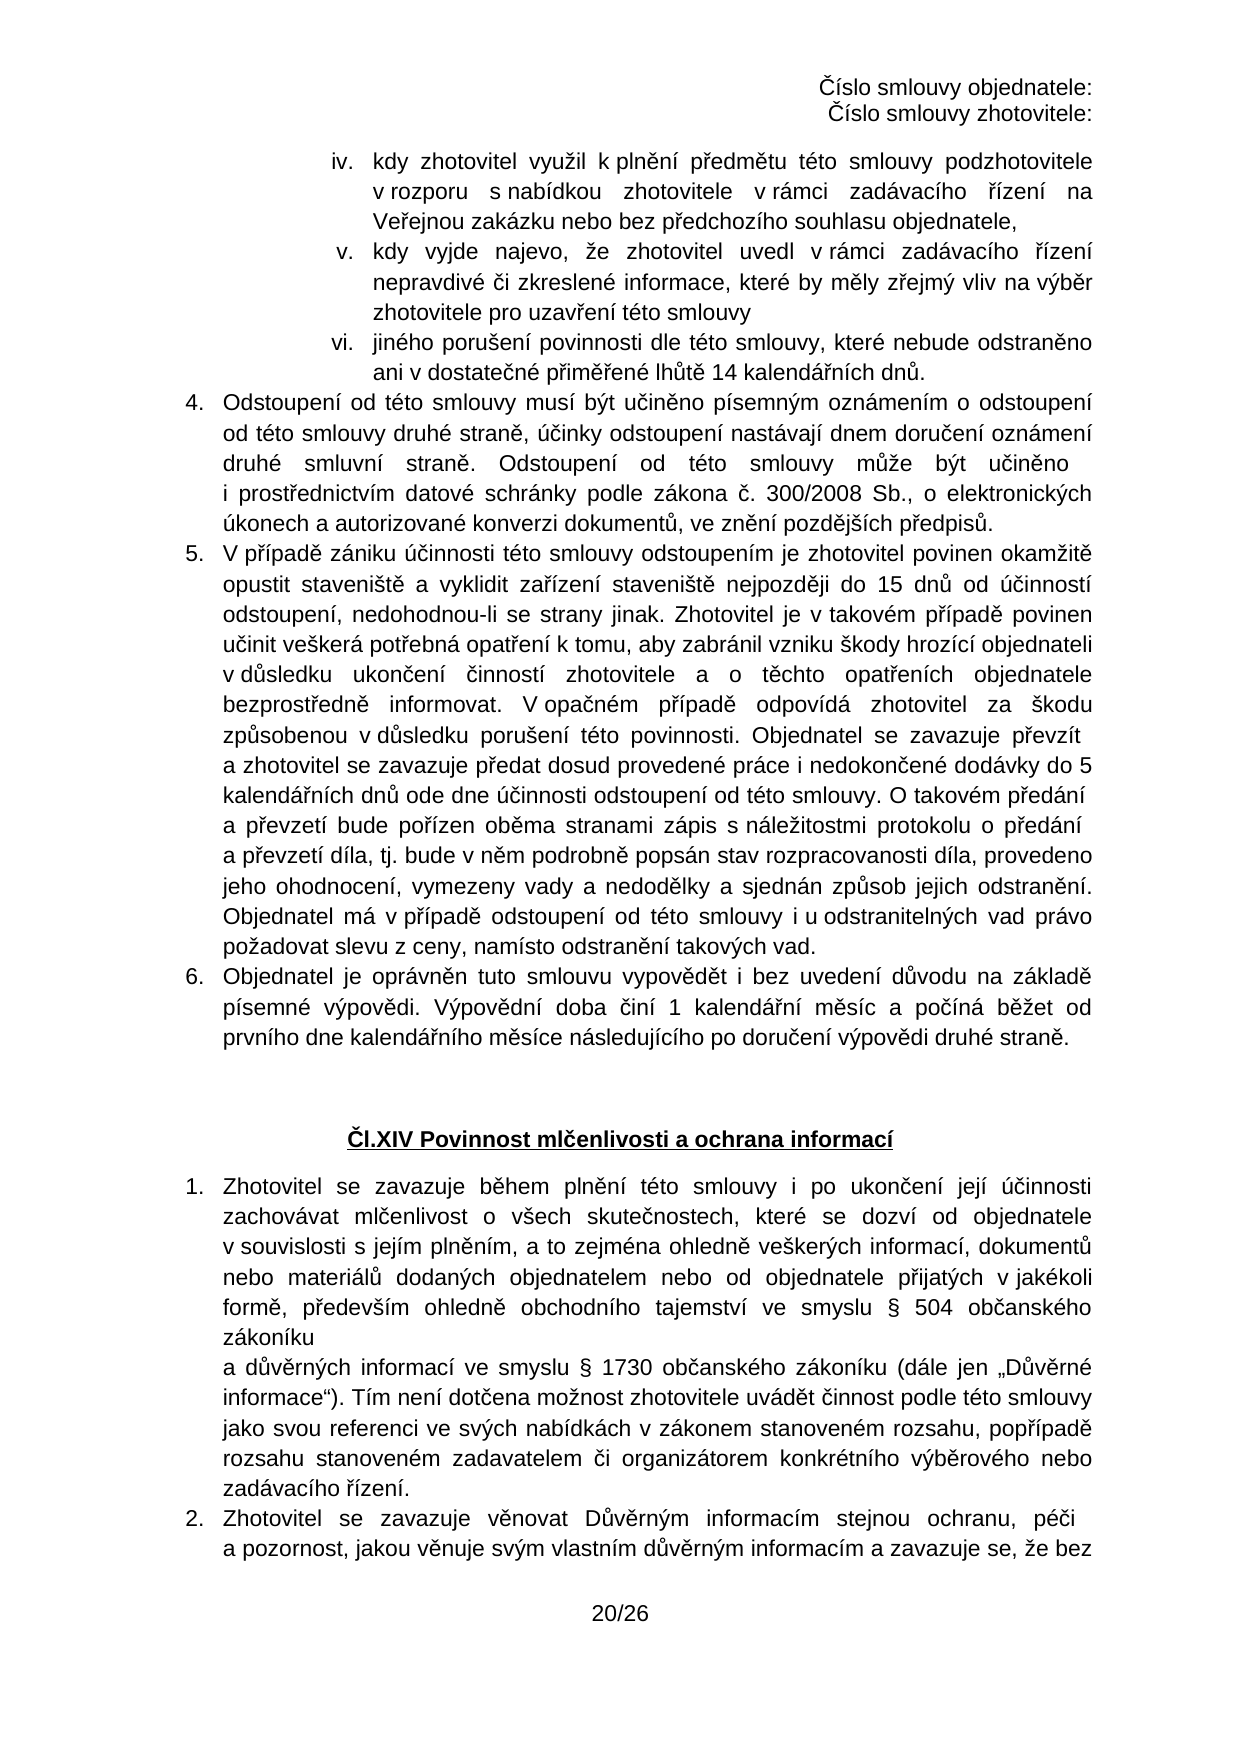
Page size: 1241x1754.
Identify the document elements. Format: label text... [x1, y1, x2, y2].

list Zhotovitel se zavazuje během plnění této smlouvy i po ukončení její účinnosti zachovávat mlčenlivost o všech skutečnostech, které se dozví od objednatele v souvislosti s jejím plněním, a to zejména ohledně veškerých informací, dokumentů nebo materiálů dodaných objednatelem nebo od objednatele přijatých v jakékoli formě, především ohledně obchodního tajemství ve smyslu § 504 občanského zákoníku a důvěrných informací ve smyslu § 1730 občanského zákoníku (dále jen „Důvěrné informace“). Tím není dotčena možnost zhotovitele uvádět činnost podle této smlouvy jako svou referenci ve svých nabídkách v zákonem stanoveném rozsahu, popřípadě rozsahu stanoveném zadavatelem či organizátorem konkrétního výběrového nebo zadávacího řízení. [185, 1173, 1093, 1501]
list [185, 1505, 1093, 1562]
list kdy zhotovitel využil k plnění předmětu této smlouvy podzhotovitele v rozporu s nabídkou zhotovitele v rámci zadávacího řízení na Veřejnou zakázku nebo bez předchozího souhlasu objednatele, [354, 148, 1093, 234]
list kdy vyjde najevo, že zhotovitel uvedl v rámci zadávacího řízení nepravdivé či zkreslené informace, které by měly zřejmý vliv na výběr zhotovitele pro uzavření této smlouvy [354, 238, 1093, 325]
list Odstoupení od této smlouvy musí být učiněno písemným oznámením o odstoupení od této smlouvy druhé straně, účinky odstoupení nastávají dnem doručení oznámení druhé smluvní straně. Odstoupení od této smlouvy může být učiněno i prostřednictvím datové schránky podle zákona č. 300/2008 Sb., o elektronických úkonech a autorizované konverzi dokumentů, ve znění pozdějších předpisů. [185, 389, 1093, 536]
list jiného porušení povinnosti dle této smlouvy, které nebude odstraněno ani v dostatečné přiměřené lhůtě 14 kalendářních dnů. [354, 329, 1093, 385]
list V případě zániku účinnosti této smlouvy odstoupením je zhotovitel povinen okamžitě opustit staveniště a vyklidit zařízení staveniště nejpozději do 15 dnů od účinností odstoupení, nedohodnou-li se strany jinak. Zhotovitel je v takovém případě povinen učinit veškerá potřebná opatření k tomu, aby zabránil vzniku škody hrozící objednateli v důsledku ukončení činností zhotovitele a o těchto opatřeních objednatele bezprostředně informovat. V opačném případě odpovídá zhotovitel za škodu způsobenou v důsledku porušení této povinnosti. Objednatel se zavazuje převzít a zhotovitel se zavazuje předat dosud provedené práce i nedokončené dodávky do 5 kalendářních dnů ode dne účinnosti odstoupení od této smlouvy. O takovém předání a převzetí bude pořízen oběma stranami zápis s náležitostmi protokolu o předání a převzetí díla, tj. bude v něm podrobně popsán stav rozpracovanosti díla, provedeno jeho ohodnocení, vymezeny vady a nedodělky a sjednán způsob jejich odstranění. Objednatel má v případě odstoupení od této smlouvy i u odstranitelných vad právo požadovat slevu z ceny, namísto odstranění takových vad. [185, 540, 1093, 959]
list Objednatel je oprávněn tuto smlouvu vypovědět i bez uvedení důvodu na základě písemné výpovědi. Výpovědní doba činí 1 kalendářní měsíc a počíná běžet od prvního dne kalendářního měsíce následujícího po doručení výpovědi druhé straně. [185, 963, 1093, 1050]
text Čl.XIV Povinnost mlčenlivosti a ochrana informací [148, 1126, 1093, 1152]
